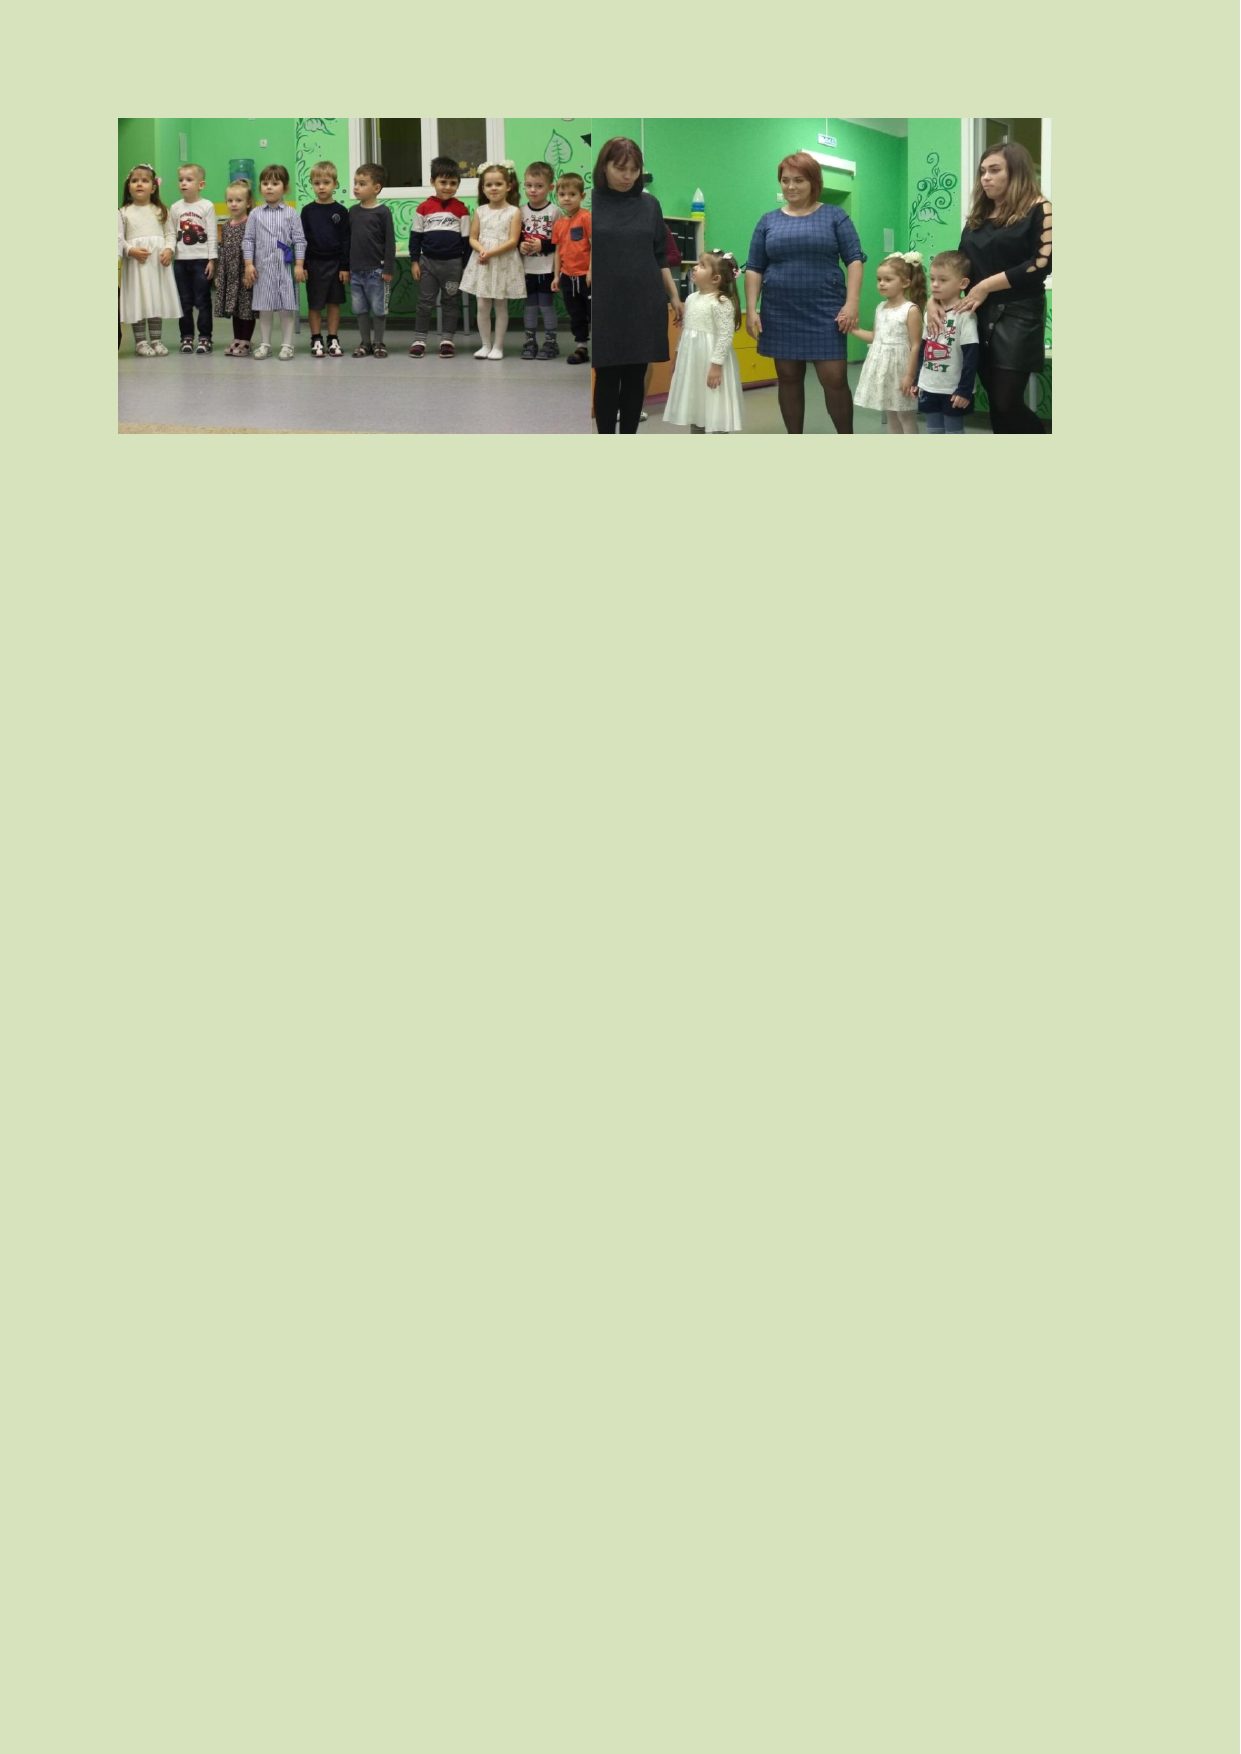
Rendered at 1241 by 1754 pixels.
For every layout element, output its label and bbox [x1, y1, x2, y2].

picture [118, 118, 1052, 434]
